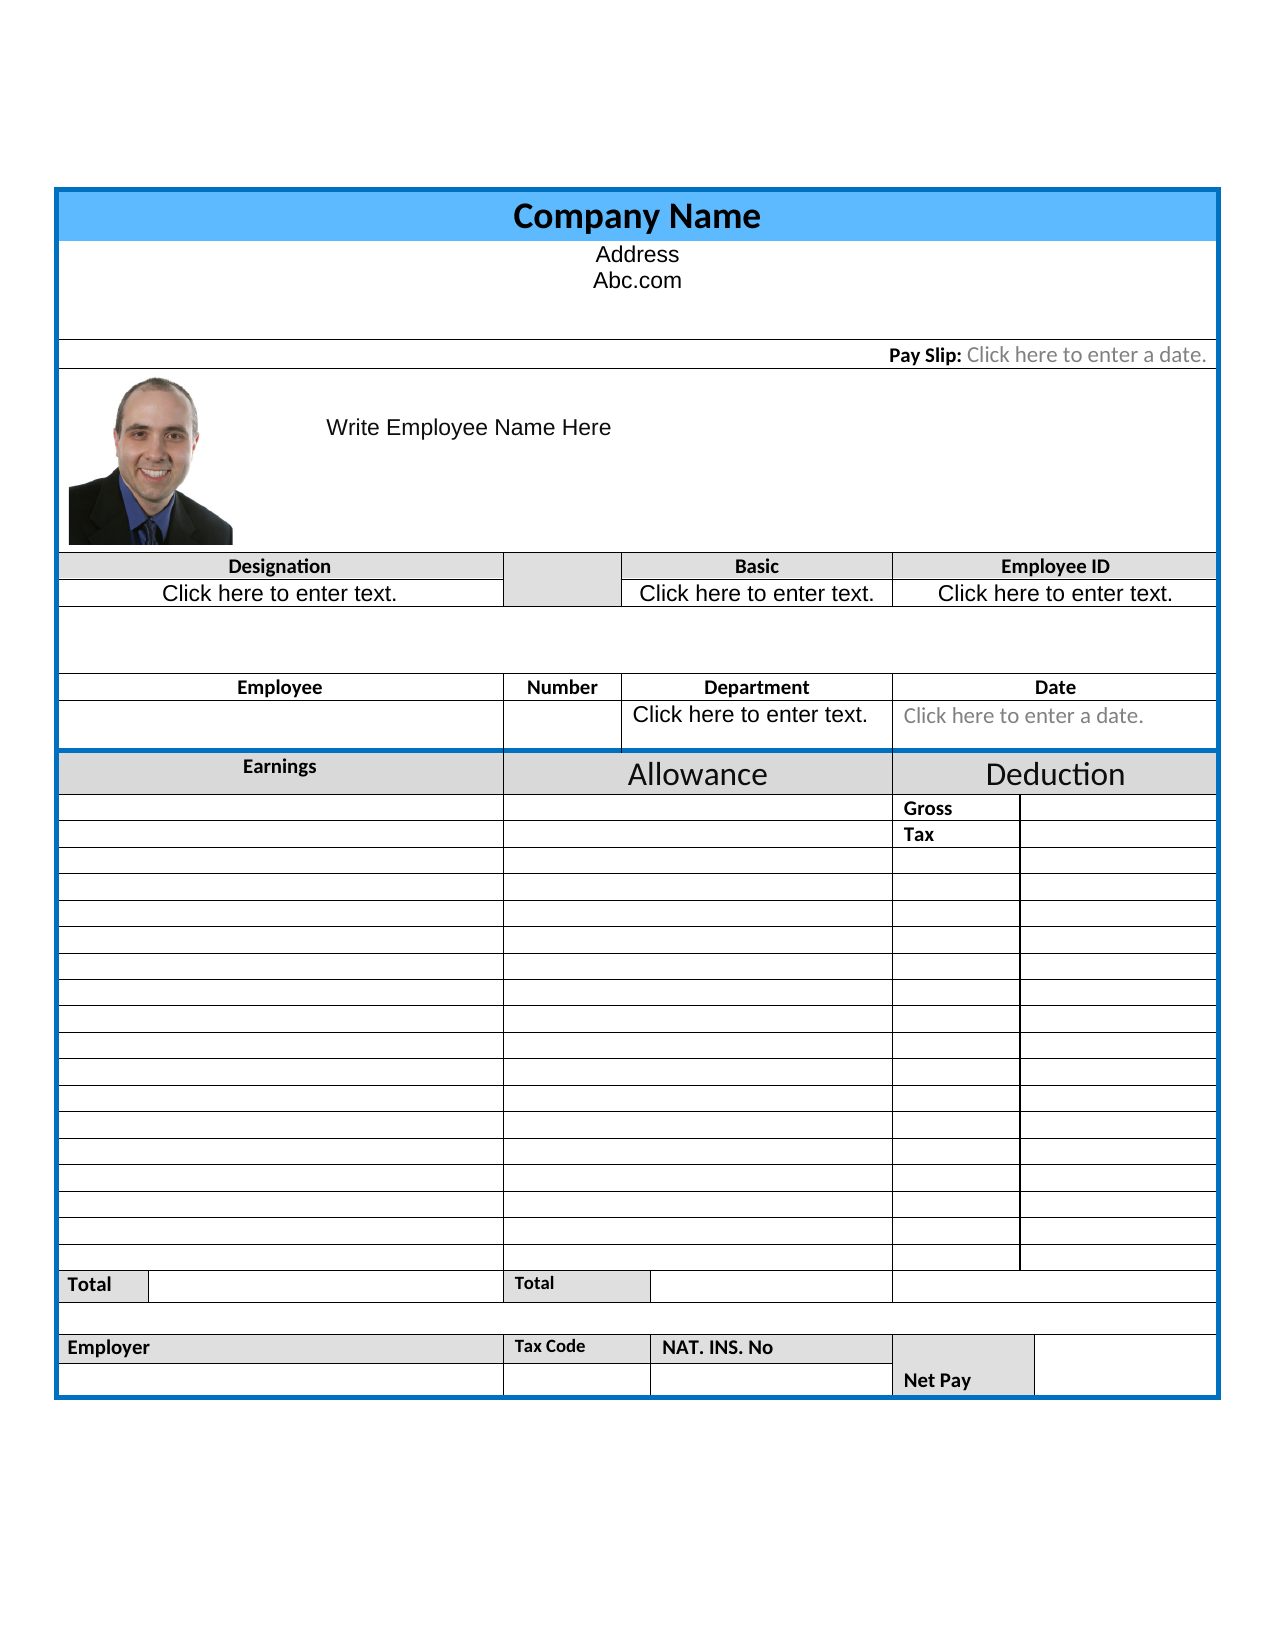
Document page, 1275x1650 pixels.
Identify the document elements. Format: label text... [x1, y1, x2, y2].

table_cell [59, 795, 503, 820]
table_cell [1021, 1006, 1216, 1032]
table_cell [893, 848, 1019, 873]
table_cell [1021, 1059, 1216, 1085]
table_cell [893, 1335, 1034, 1363]
table_cell [893, 1006, 1019, 1032]
table_cell [1021, 795, 1216, 820]
table_cell [1021, 927, 1216, 952]
table_cell [59, 848, 503, 873]
table_cell [1021, 821, 1216, 847]
table_cell Tax Code [504, 1335, 650, 1363]
table_cell [59, 701, 503, 748]
table_cell [59, 927, 503, 952]
table_cell [1021, 1245, 1216, 1270]
table_cell Pay Slip: [59, 340, 1216, 368]
table_cell [1021, 1218, 1216, 1243]
table_cell Employer [59, 1335, 503, 1363]
table_cell Number [504, 674, 621, 700]
table_cell [59, 1218, 503, 1243]
table_cell Net Pay [893, 1363, 1034, 1395]
table_cell [1021, 1165, 1216, 1191]
table_cell [504, 553, 621, 606]
table_cell [504, 1139, 892, 1164]
table_cell [893, 1271, 1216, 1302]
table_cell Deduction [893, 753, 1216, 794]
table_cell [893, 1112, 1019, 1138]
table_cell [504, 901, 892, 926]
table_cell [59, 241, 1216, 339]
table_cell [59, 607, 1216, 673]
table_cell [893, 874, 1019, 899]
table_cell [59, 1139, 503, 1164]
table_cell [504, 1059, 892, 1085]
table_cell [504, 927, 892, 952]
table_cell [59, 1086, 503, 1111]
table_cell [893, 1139, 1019, 1164]
table_cell Department [622, 674, 892, 700]
table_cell [1021, 874, 1216, 899]
table_cell [59, 1245, 503, 1270]
table_cell [893, 1033, 1019, 1058]
table_cell [59, 980, 503, 1005]
table_cell Allowance [504, 753, 892, 794]
table_cell [1021, 1192, 1216, 1217]
table_cell [59, 901, 503, 926]
table_cell [504, 848, 892, 873]
table_header Company Name [59, 192, 1216, 241]
table_cell [59, 874, 503, 899]
table_cell [504, 954, 892, 979]
table_cell [1021, 848, 1216, 873]
table_cell [59, 1112, 503, 1138]
table_cell [504, 1245, 892, 1270]
table_cell Basic [622, 553, 892, 578]
table_cell [893, 1086, 1019, 1111]
table_cell [504, 1218, 892, 1243]
table_cell [504, 795, 892, 820]
table_cell [59, 1059, 503, 1085]
table_cell [1021, 901, 1216, 926]
table_cell [59, 1192, 503, 1217]
table_cell [504, 1112, 892, 1138]
table_cell [893, 980, 1019, 1005]
table_cell Employee [59, 674, 503, 700]
table_cell [504, 1165, 892, 1191]
table_cell [893, 1192, 1019, 1217]
table_cell [59, 1033, 503, 1058]
table_cell [893, 927, 1019, 952]
table_cell [59, 821, 503, 847]
table_cell [1035, 1335, 1216, 1395]
table_cell [504, 821, 892, 847]
table_cell [1021, 980, 1216, 1005]
table_cell [504, 1006, 892, 1032]
table_cell [59, 954, 503, 979]
table_cell [893, 1218, 1019, 1243]
table_cell [59, 1303, 1216, 1333]
table_cell [893, 954, 1019, 979]
table_cell Designation [59, 553, 503, 578]
table_cell [1021, 1139, 1216, 1164]
table_cell Employee ID [893, 553, 1216, 578]
table_cell [651, 1271, 892, 1302]
table_cell [59, 1364, 503, 1395]
table_cell [893, 1059, 1019, 1085]
table_cell [893, 901, 1019, 926]
table_cell [504, 1086, 892, 1111]
table_cell [504, 980, 892, 1005]
table_cell [893, 1165, 1019, 1191]
table_cell [1021, 954, 1216, 979]
table_cell Total [59, 1271, 148, 1302]
table_cell [1021, 1033, 1216, 1058]
table_cell [504, 701, 621, 748]
table_cell [504, 1364, 650, 1395]
table_cell [893, 1245, 1019, 1270]
table_cell [504, 874, 892, 899]
table_cell Date [893, 674, 1216, 700]
table_cell [59, 1165, 503, 1191]
table_cell [504, 1033, 892, 1058]
table_cell Earnings [59, 753, 503, 794]
table_cell [1021, 1112, 1216, 1138]
table_cell [504, 1192, 892, 1217]
table_cell [59, 1006, 503, 1032]
table_cell [59, 369, 1216, 552]
table_cell Gross [893, 795, 1019, 820]
table_cell Tax [893, 821, 1019, 847]
table_cell NAT. INS. No [651, 1335, 892, 1363]
table_cell [1021, 1086, 1216, 1111]
table_cell [651, 1364, 892, 1395]
table_cell [149, 1271, 503, 1302]
table_cell Total [504, 1271, 650, 1302]
